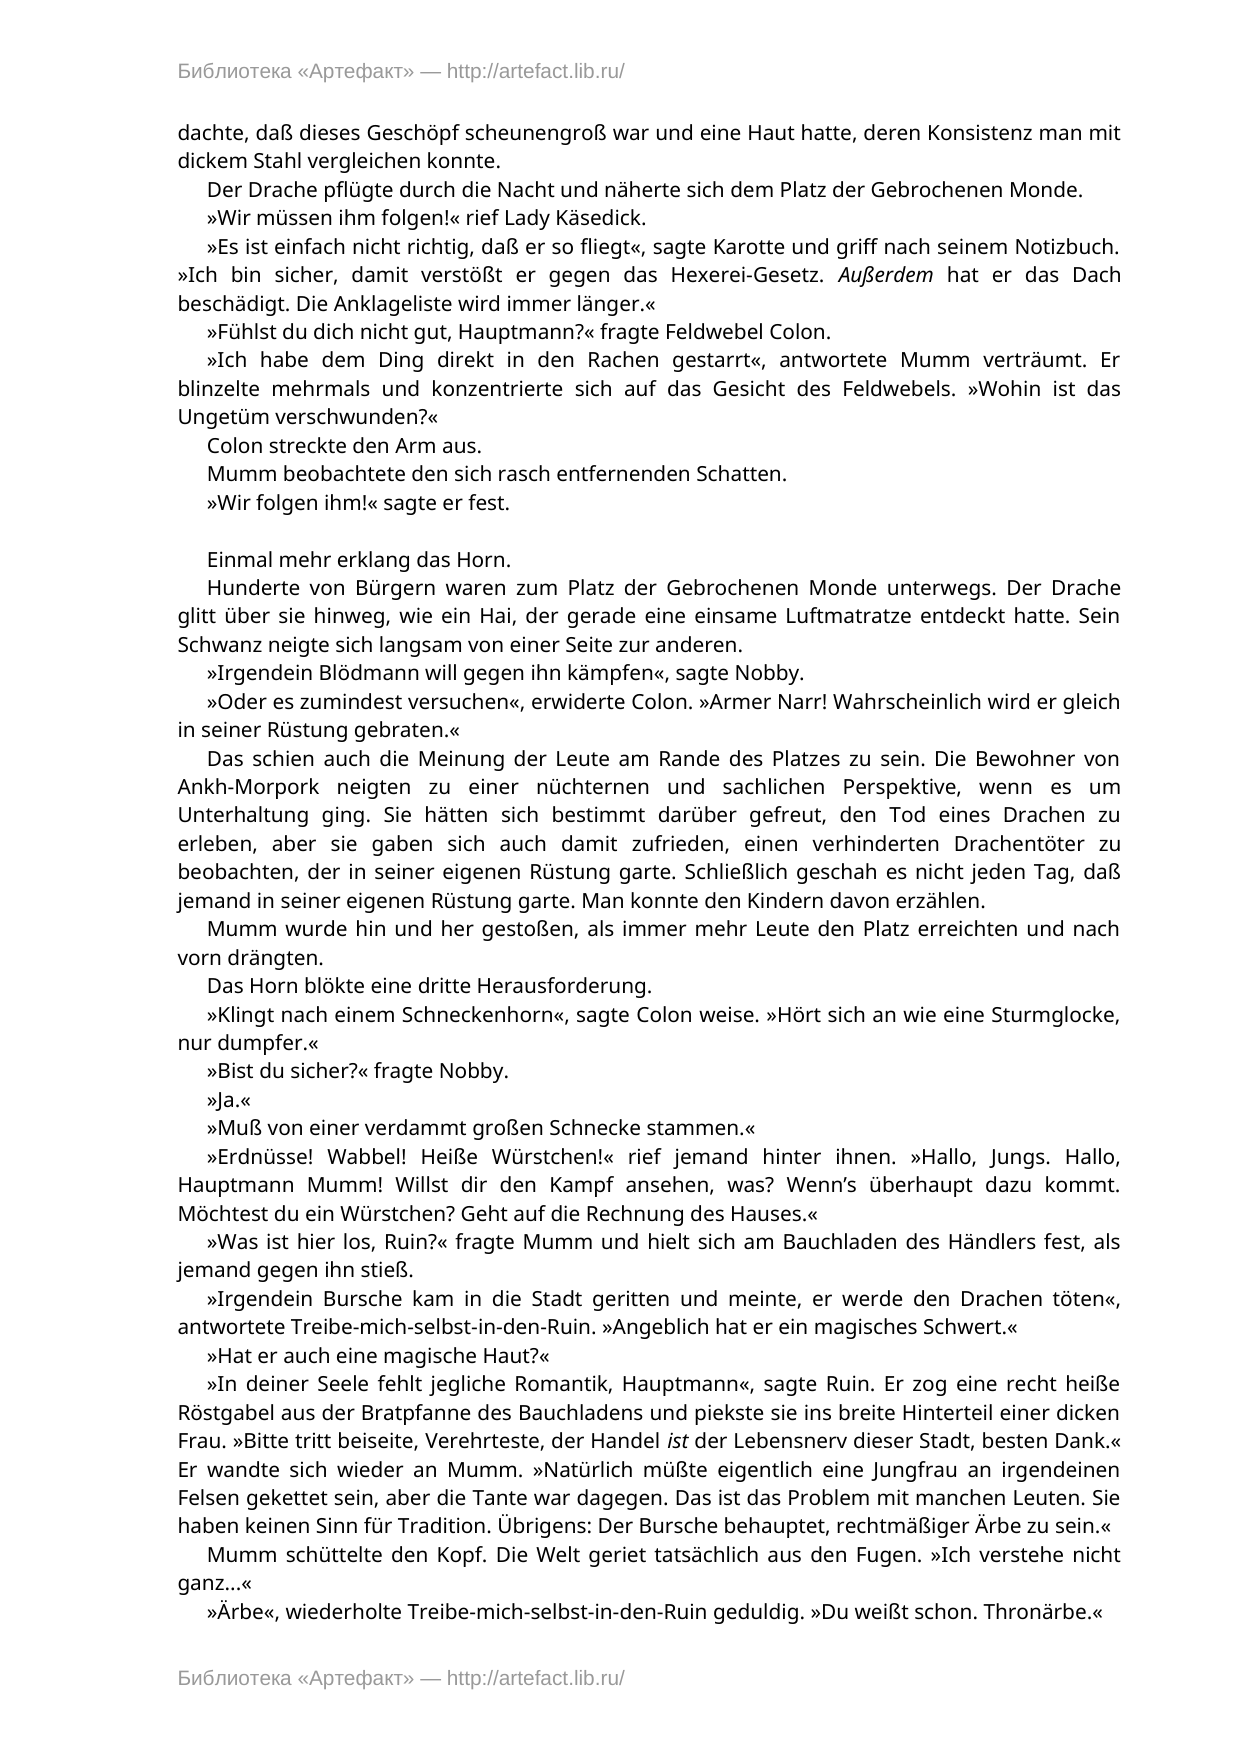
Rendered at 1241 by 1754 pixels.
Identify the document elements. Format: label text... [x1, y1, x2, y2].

text »Irgendein Blödmann will gegen ihn kämpfen«, sagte Nobby. [177, 658, 1122, 687]
text »In deiner Seele fehlt jegliche Romantik, Hauptmann«, sagte Ruin. Er zog eine recht heiße Röstgabel aus der Bratpfanne des Bauchladens und piekste sie ins breite Hinterteil einer dicken Frau. »Bitte tritt beiseite, Verehrteste, der Handel ist der Lebensnerv dieser Stadt, besten Dank.« Er wandte sich wieder an Mumm. »Natürlich müßte eigentlich eine Jungfrau an irgendeinen Felsen gekettet sein, aber die Tante war dagegen. Das ist das Problem mit manchen Leuten. Sie haben keinen Sinn für Tradition. Übrigens: Der Bursche behauptet, rechtmäßiger Ärbe zu sein.« [177, 1369, 1122, 1540]
text Mumm schüttelte den Kopf. Die Welt geriet tatsächlich aus den Fugen. »Ich verstehe nicht ganz...« [177, 1540, 1122, 1597]
text »Wir folgen ihm!« sagte er fest. [177, 488, 1122, 516]
text Mumm beobachtete den sich rasch entfernenden Schatten. [177, 459, 1122, 488]
text Colon streckte den Arm aus. [177, 431, 1122, 459]
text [177, 118, 1122, 175]
text Das schien auch die Meinung der Leute am Rande des Platzes zu sein. Die Bewohner von Ankh-Morpork neigten zu einer nüchternen und sachlichen Perspektive, wenn es um Unterhaltung ging. Sie hätten sich bestimmt darüber gefreut, den Tod eines Drachen zu erleben, aber sie gaben sich auch damit zufrieden, einen verhinderten Drachentöter zu beobachten, der in seiner eigenen Rüstung garte. Schließlich geschah es nicht jeden Tag, daß jemand in seiner eigenen Rüstung garte. Man konnte den Kindern davon erzählen. [177, 744, 1122, 914]
text Das Horn blökte eine dritte Herausforderung. [177, 971, 1122, 1000]
text »Oder es zumindest versuchen«, erwiderte Colon. »Armer Narr! Wahrscheinlich wird er gleich in seiner Rüstung gebraten.« [177, 687, 1122, 744]
text »Wir müssen ihm folgen!« rief Lady Käsedick. [177, 203, 1122, 232]
text »Klingt nach einem Schneckenhorn«, sagte Colon weise. »Hört sich an wie eine Sturmglocke, nur dumpfer.« [177, 1000, 1122, 1057]
text »Erdnüsse! Wabbel! Heiße Würstchen!« rief jemand hinter ihnen. »Hallo, Jungs. Hallo, Hauptmann Mumm! Willst dir den Kampf ansehen, was? Wenn’s überhaupt dazu kommt. Möchtest du ein Würstchen? Geht auf die Rechnung des Hauses.« [177, 1142, 1122, 1227]
text Mumm wurde hin und her gestoßen, als immer mehr Leute den Platz erreichten und nach vorn drängten. [177, 914, 1122, 971]
text Einmal mehr erklang das Horn. [177, 545, 1122, 573]
text »Ärbe«, wiederholte Treibe-mich-selbst-in-den-Ruin geduldig. »Du weißt schon. Thronärbe.« [177, 1597, 1122, 1625]
text Hunderte von Bürgern waren zum Platz der Gebrochenen Monde unterwegs. Der Drache glitt über sie hinweg, wie ein Hai, der gerade eine einsame Luftmatratze entdeckt hatte. Sein Schwanz neigte sich langsam von einer Seite zur anderen. [177, 573, 1122, 658]
text »Ja.« [177, 1085, 1122, 1113]
text »Es ist einfach nicht richtig, daß er so fliegt«, sagte Karotte und griff nach seinem Notizbuch. »Ich bin sicher, damit verstößt er gegen das Hexerei-Gesetz. Außerdem hat er das Dach beschädigt. Die Anklageliste wird immer länger.« [177, 232, 1122, 317]
text »Was ist hier los, Ruin?« fragte Mumm und hielt sich am Bauchladen des Händlers fest, als jemand gegen ihn stieß. [177, 1227, 1122, 1284]
text »Ich habe dem Ding direkt in den Rachen gestarrt«, antwortete Mumm verträumt. Er blinzelte mehrmals und konzentrierte sich auf das Gesicht des Feldwebels. »Wohin ist das Ungetüm verschwunden?« [177, 346, 1122, 431]
text »Muß von einer verdammt großen Schnecke stammen.« [177, 1113, 1122, 1142]
text »Irgendein Bursche kam in die Stadt geritten und meinte, er werde den Drachen töten«, antwortete Treibe-mich-selbst-in-den-Ruin. »Angeblich hat er ein magisches Schwert.« [177, 1284, 1122, 1341]
text »Hat er auch eine magische Haut?« [177, 1341, 1122, 1369]
text Der Drache pflügte durch die Nacht und näherte sich dem Platz der Gebrochenen Monde. [177, 175, 1122, 203]
text »Bist du sicher?« fragte Nobby. [177, 1057, 1122, 1085]
text »Fühlst du dich nicht gut, Hauptmann?« fragte Feldwebel Colon. [177, 317, 1122, 346]
